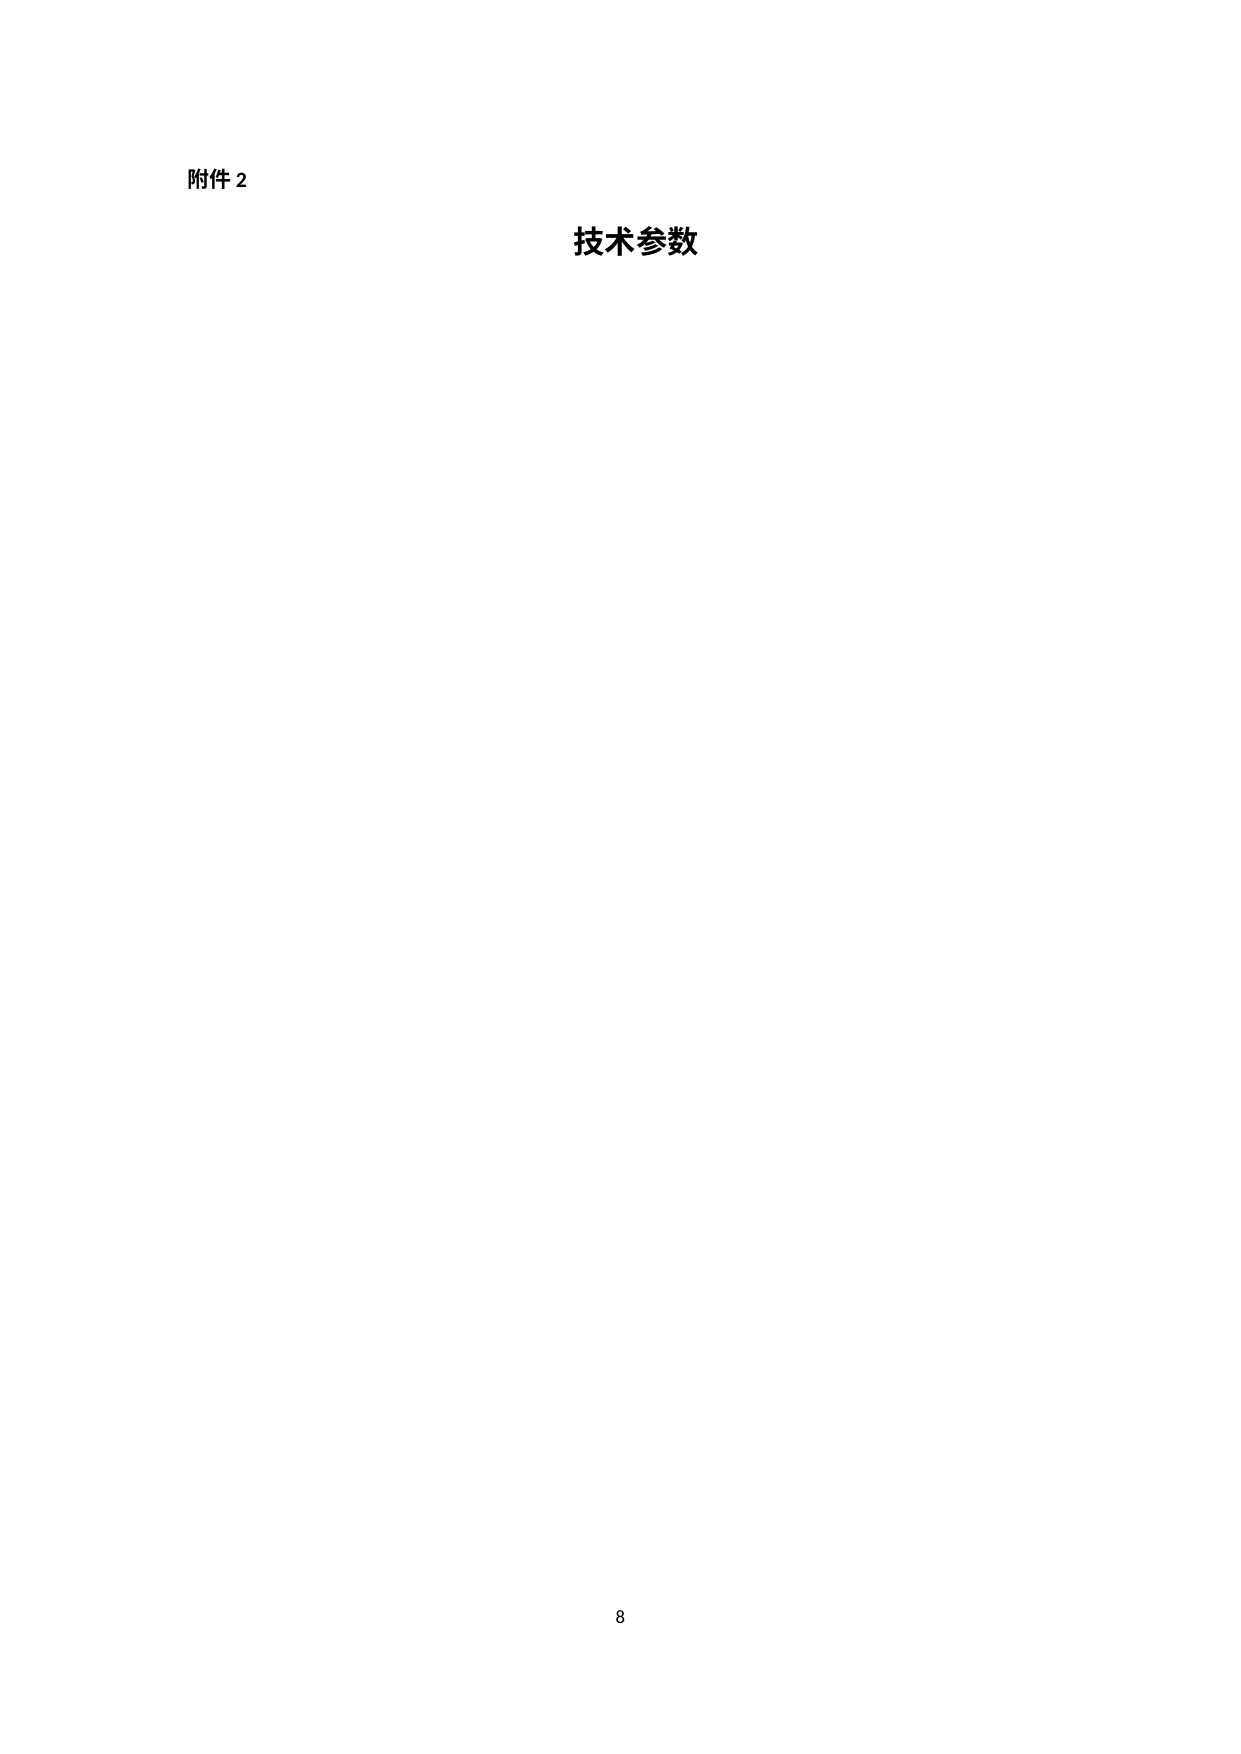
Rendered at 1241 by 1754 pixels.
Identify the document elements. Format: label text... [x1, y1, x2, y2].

text 附件2 [187, 162, 1053, 194]
text 技术参数 [187, 207, 1053, 272]
